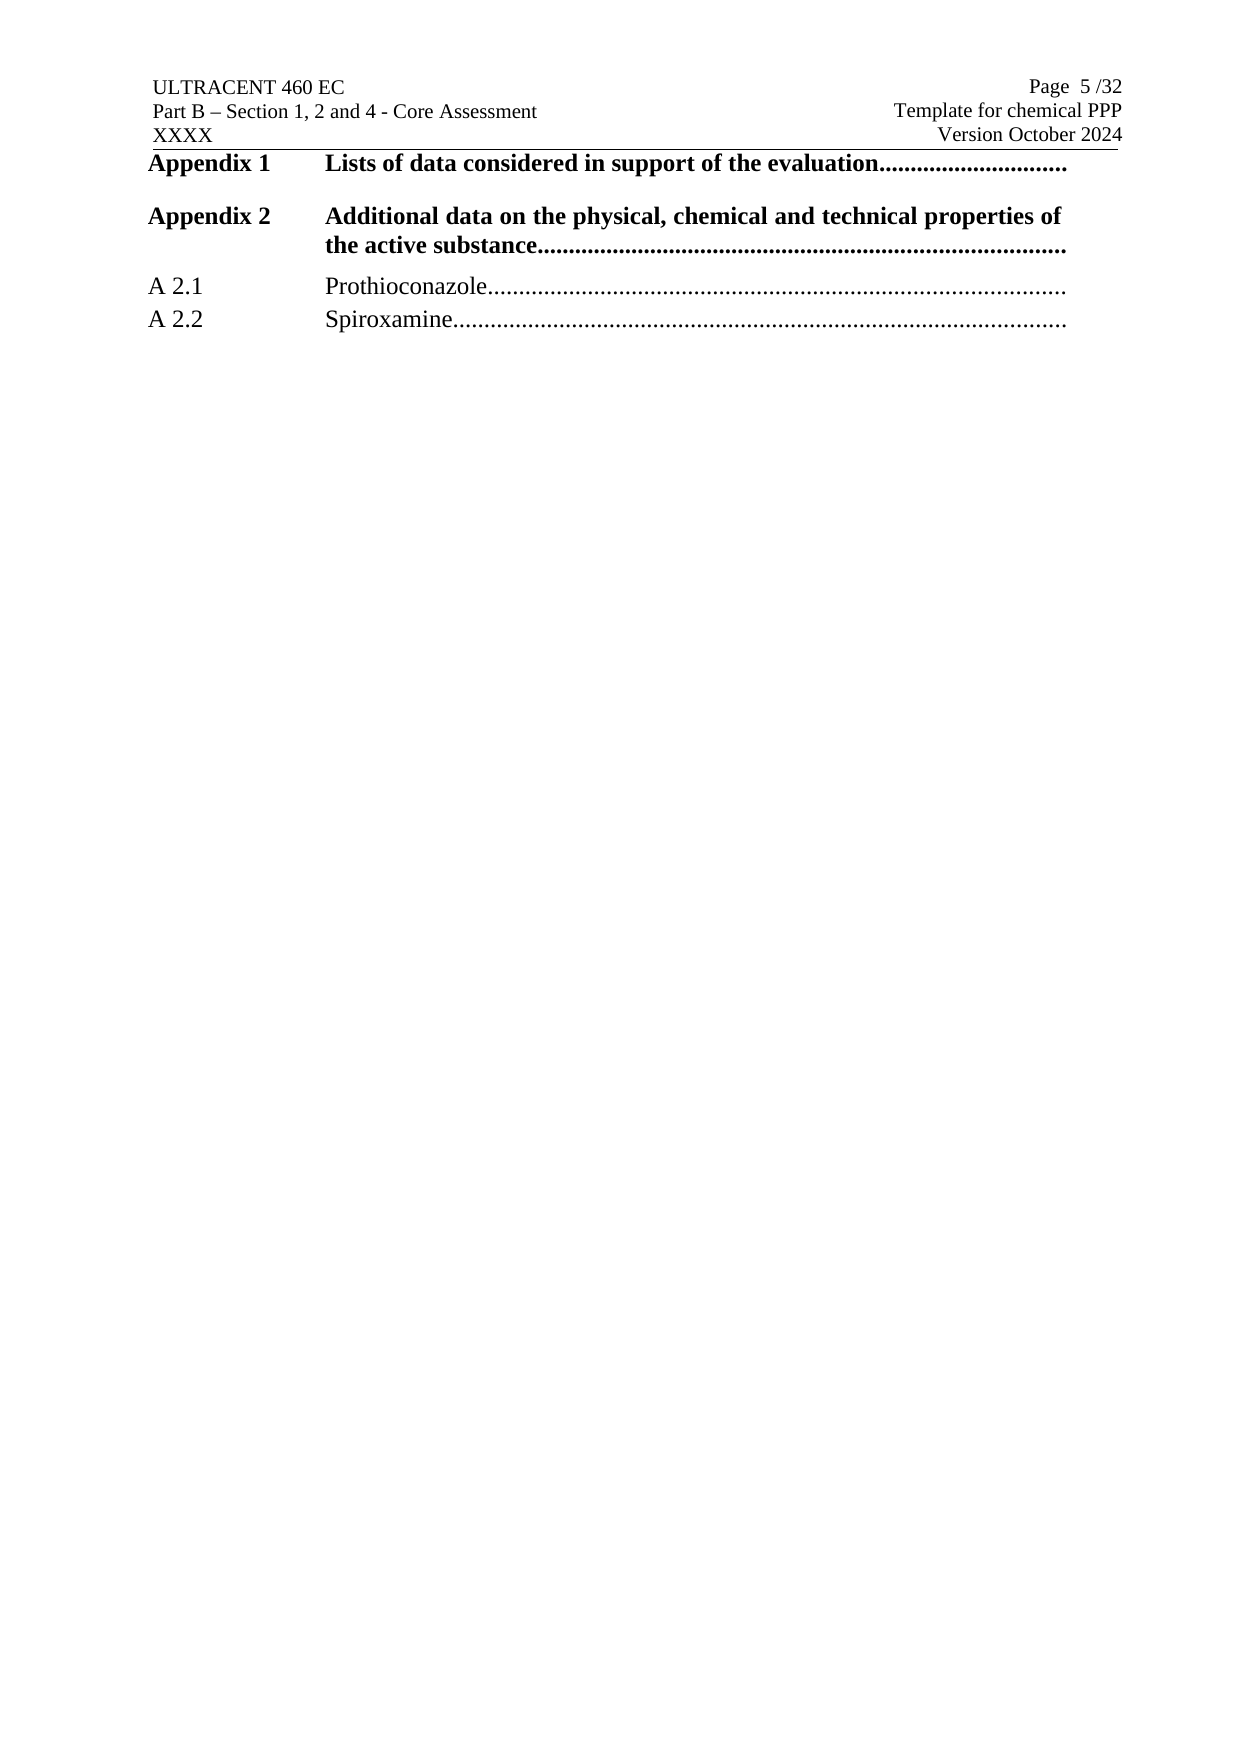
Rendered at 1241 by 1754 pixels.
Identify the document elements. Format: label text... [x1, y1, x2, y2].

text Appendix 2 Additional data on the physical, chemical and technical properties of the active substance 31 [148, 201, 1063, 259]
text Appendix 1 Lists of data considered in support of the evaluation 26 [148, 148, 1063, 176]
text A 2.1 Prothioconazole 31 [148, 271, 1063, 300]
text A 2.2 Spiroxamine 31 [148, 304, 1063, 333]
